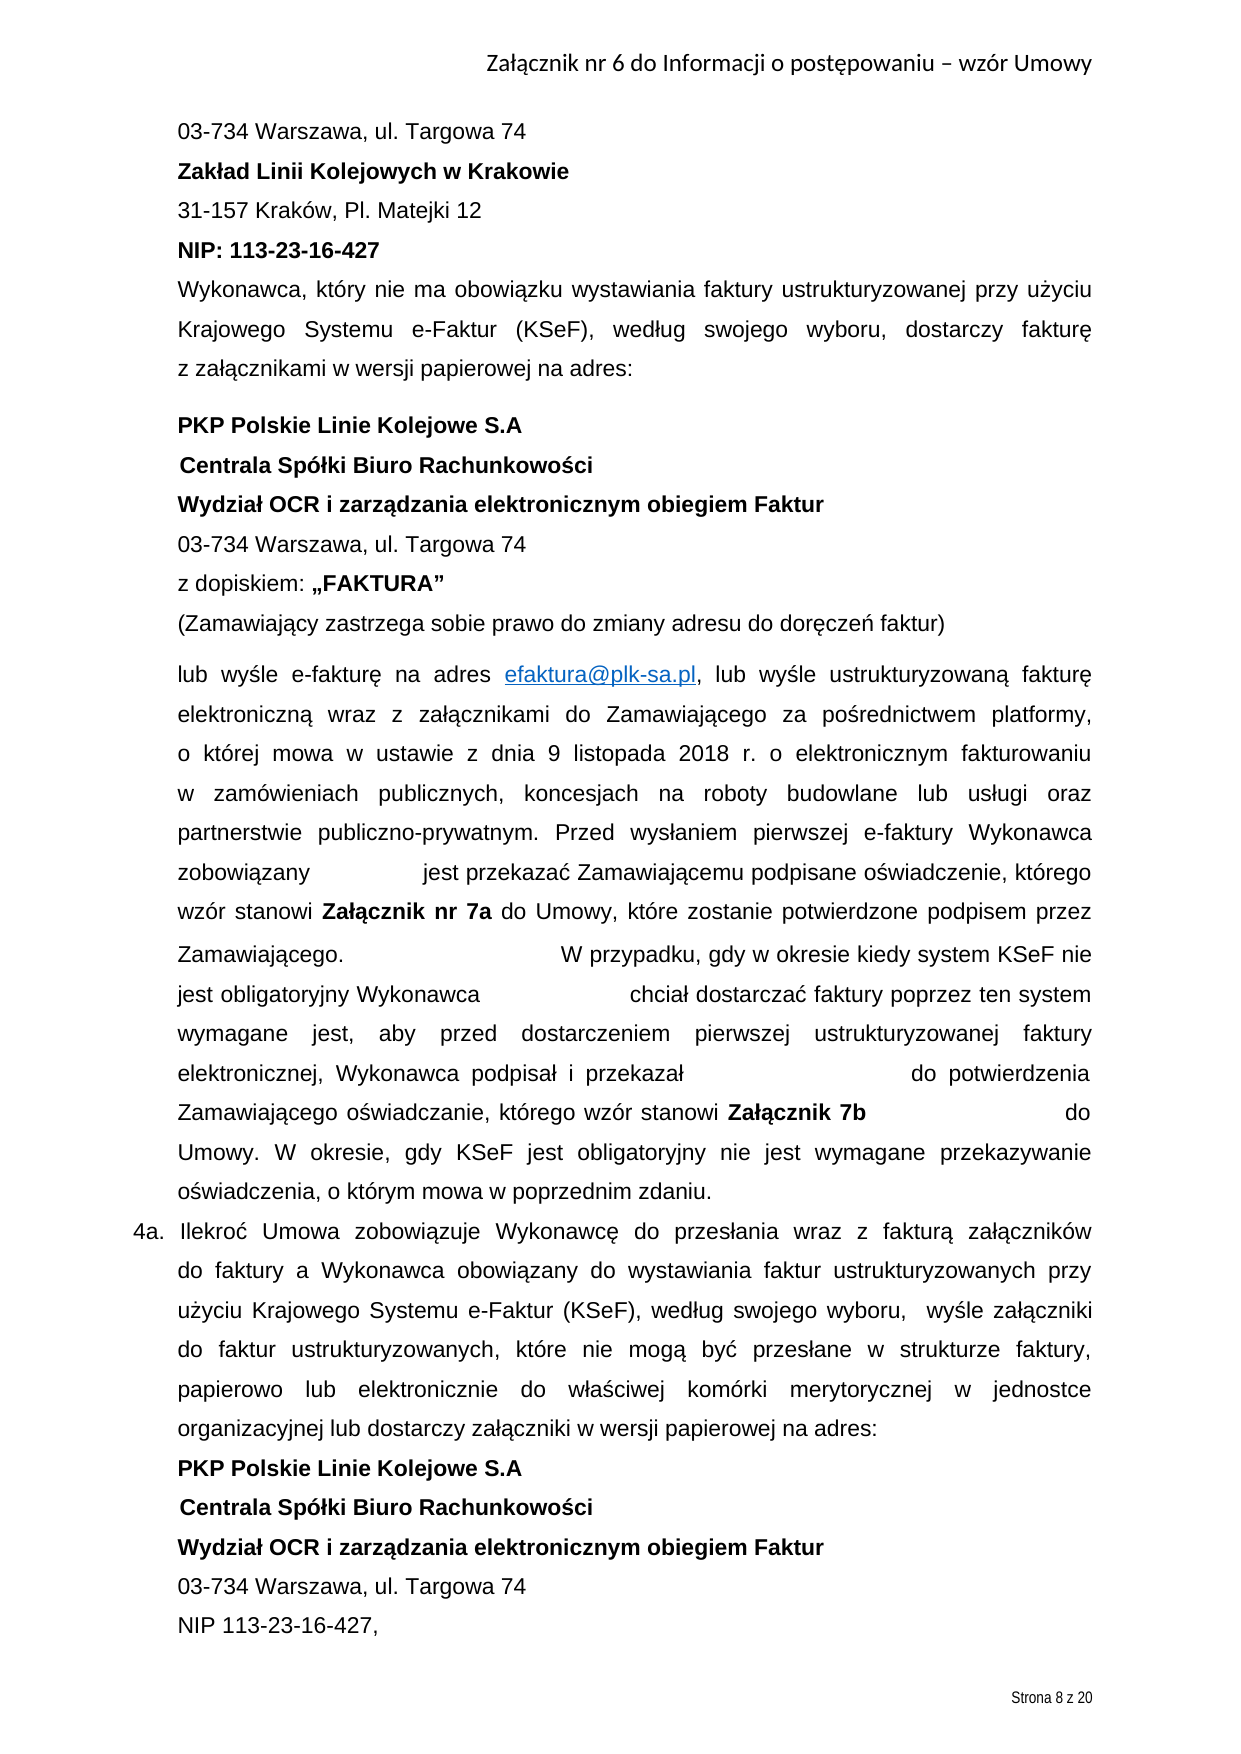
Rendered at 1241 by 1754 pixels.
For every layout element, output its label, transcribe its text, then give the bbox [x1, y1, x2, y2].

text z dopiskiem: „FAKTURA” [177, 570, 1092, 597]
text PKP Polskie Linie Kolejowe S.A [148, 1454, 1092, 1481]
text 03-734 Warszawa, ul. Targowa 74 [148, 531, 1092, 557]
text 4a. Ilekroć Umowa zobowiązuje Wykonawcę do przesłania wraz z fakturą załączników do faktury a Wykonawca obowiązany do wystawiania faktur ustrukturyzowanych przy użyciu Krajowego Systemu e-Faktur (KSeF), według swojego wyboru, wyśle załączniki do faktur ustrukturyzowanych, które nie mogą być przesłane w strukturze faktury, papierowo lub elektronicznie do właściwej komórki merytorycznej w jednostce organizacyjnej lub dostarczy załączniki w wersji papierowej na adres: [133, 1218, 1092, 1441]
text Zakład Linii Kolejowych w Krakowie [148, 158, 1092, 184]
text Wykonawca, który nie ma obowiązku wystawiania faktury ustrukturyzowanej przy użyciu Krajowego Systemu e-Faktur (KSeF), według swojego wyboru, dostarczy fakturę z załącznikami w wersji papierowej na adres: [177, 276, 1092, 381]
text Wydział OCR i zarządzania elektronicznym obiegiem Faktur [148, 1533, 1092, 1560]
text 31-157 Kraków, Pl. Matejki 12 [148, 197, 1092, 223]
text Centrala Spółki Biuro Rachunkowości [148, 452, 1092, 478]
text Centrala Spółki Biuro Rachunkowości [148, 1494, 1092, 1520]
text 03-734 Warszawa, ul. Targowa 74 [148, 1573, 1092, 1599]
text 03-734 Warszawa, ul. Targowa 74 [148, 118, 1092, 144]
text NIP: 113-23-16-427 [148, 237, 1092, 263]
text PKP Polskie Linie Kolejowe S.A [148, 412, 1092, 439]
text Wydział OCR i zarządzania elektronicznym obiegiem Faktur [148, 491, 1092, 518]
text NIP 113-23-16-427, [148, 1612, 1092, 1639]
text (Zamawiający zastrzega sobie prawo do zmiany adresu do doręczeń faktur) [177, 610, 1092, 636]
text lub wyśle e-fakturę na adres efaktura@plk-sa.pl, lub wyśle ustrukturyzowaną fakturę elektroniczną wraz z załącznikami do Zamawiającego za pośrednictwem platformy, o której mowa w ustawie z dnia 9 listopada 2018 r. o elektronicznym fakturowaniu w zamówieniach publicznych, koncesjach na roboty budowlane lub usługi oraz partnerstwie publiczno-prywatnym. Przed wysłaniem pierwszej e-faktury Wykonawca zobowiązany jest przekazać Zamawiającemu podpisane oświadczenie, którego wzór stanowi Załącznik nr 7a do Umowy, które zostanie potwierdzone podpisem przez Zamawiającego. W przypadku, gdy w okresie kiedy system KSeF nie jest obligatoryjny Wykonawca chciał dostarczać faktury poprzez ten system wymagane jest, aby przed dostarczeniem pierwszej ustrukturyzowanej faktury elektronicznej, Wykonawca podpisał i przekazał do potwierdzenia Zamawiającego oświadczanie, którego wzór stanowi Załącznik 7b do Umowy. W okresie, gdy KSeF jest obligatoryjny nie jest wymagane przekazywanie oświadczenia, o którym mowa w poprzednim zdaniu. [177, 661, 1092, 1204]
